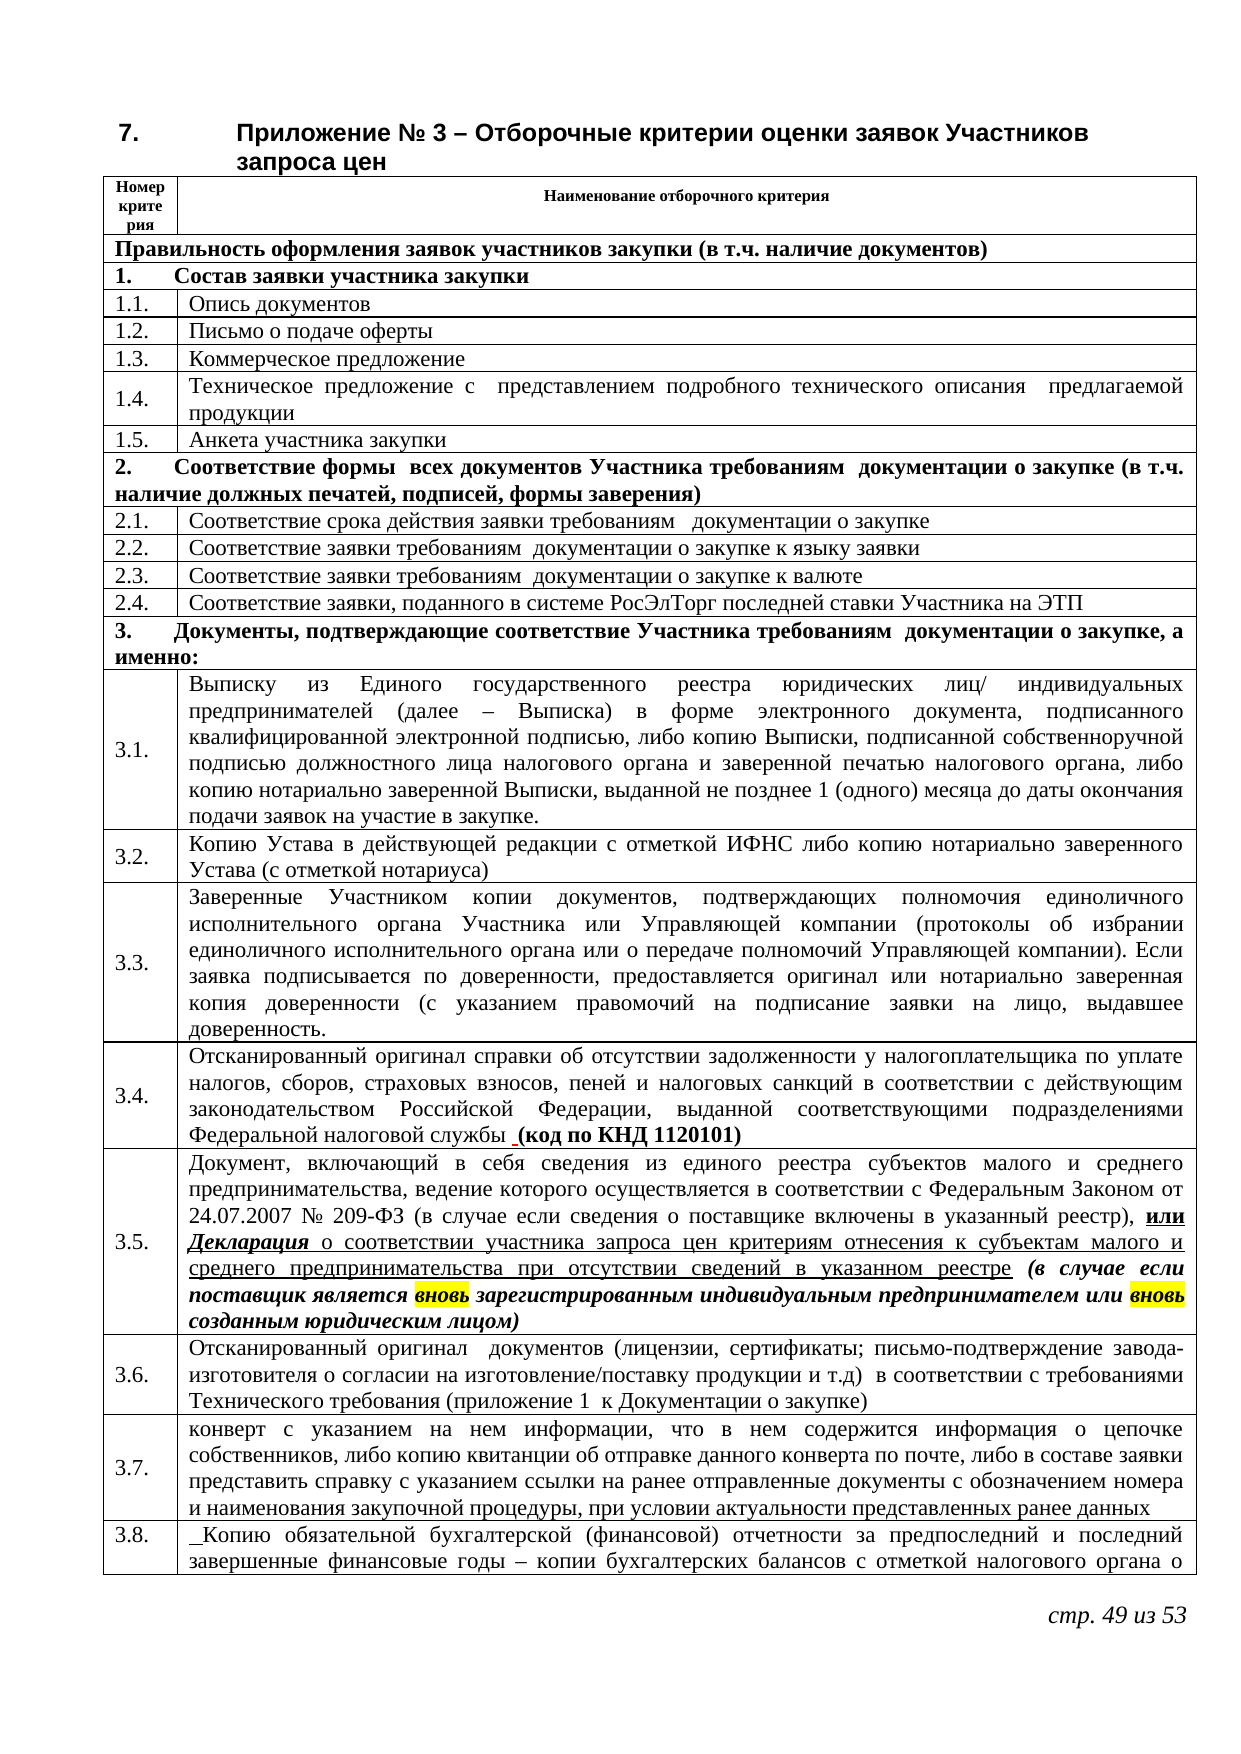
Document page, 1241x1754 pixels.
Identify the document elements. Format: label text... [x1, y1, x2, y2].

table_cell [104, 318, 177, 344]
table_cell Отсканированный оригинал справки об отсутствии задолженности у налогоплательщика по уплате налогов, сборов, страховых взносов, пеней и налоговых санкций в соответствии с действующим законодательством Российской Федерации, выданной соответствующими подразделениями Федеральной налоговой службы (код по КНД 1120101) [178, 1043, 1196, 1148]
table_cell [104, 562, 177, 588]
subtitle Приложение № 3 – Отборочные критерии оценки заявок Участников запроса цен [118, 118, 1181, 176]
table_cell [104, 1149, 177, 1333]
table_cell Соответствие заявки требованиям документации о закупке к валюте [178, 562, 1196, 588]
table_cell Правильность оформления заявок участников закупки (в т.ч. наличие документов) [104, 235, 1196, 262]
table_cell [104, 670, 177, 828]
table_cell Техническое предложение с представлением подробного технического описания предлагаемой продукции [178, 372, 1196, 425]
table_header Наименование отборочного критерия [178, 177, 1196, 234]
table_cell [104, 535, 177, 561]
table_cell Соответствие срока действия заявки требованиям документации о закупке [178, 507, 1196, 533]
table_cell Соответствие заявки требованиям документации о закупке к языку заявки [178, 535, 1196, 561]
table_cell Документ, включающий в себя сведения из единого реестра субъектов малого и среднего предпринимательства, ведение которого осуществляется в соответствии с Федеральным Законом от 24.07.2007 № 209-ФЗ (в случае если сведения о поставщике включены в указанный реестр), или Декларация о соответствии участника запроса цен критериям отнесения к субъектам малого и среднего предпринимательства при отсутствии сведений в указанном реестре (в случае если поставщик является вновь зарегистрированным индивидуальным предпринимателем или вновь созданным юридическим лицом) [178, 1149, 1196, 1333]
table_cell [104, 1415, 177, 1520]
table_cell Коммерческое предложение [178, 345, 1196, 371]
table_cell Документы, подтверждающие соответствие Участника требованиям документации о закупке, а именно: [104, 617, 1196, 669]
table_cell [104, 830, 177, 882]
table_cell [104, 1521, 177, 1574]
table_cell Состав заявки участника закупки [104, 263, 1196, 289]
table_cell Анкета участника закупки [178, 426, 1196, 452]
table_cell [104, 883, 177, 1041]
table_cell [104, 1043, 177, 1148]
table_cell [104, 589, 177, 616]
table_cell [104, 372, 177, 425]
table_cell Копию Устава в действующей редакции с отметкой ИФНС либо копию нотариально заверенного Устава (с отметкой нотариуса) [178, 830, 1196, 882]
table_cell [178, 1521, 1196, 1574]
table_cell Соответствие формы всех документов Участника требованиям документации о закупке (в т.ч. наличие должных печатей, подписей, формы заверения) [104, 453, 1196, 506]
table_cell [104, 1335, 177, 1413]
table_cell конверт с указанием на нем информации, что в нем содержится информация о цепочке собственников, либо копию квитанции об отправке данного конверта по почте, либо в составе заявки представить справку с указанием ссылки на ранее отправленные документы с обозначением номера и наименования закупочной процедуры, при условии актуальности представленных ранее данных [178, 1415, 1196, 1520]
table_cell Соответствие заявки, поданного в системе РосЭлТорг последней ставки Участника на ЭТП [178, 589, 1196, 616]
table_cell [104, 426, 177, 452]
table_header Номер критерия [104, 177, 177, 234]
table_cell Опись документов [178, 290, 1196, 316]
table_cell Отсканированный оригинал документов (лицензии, сертификаты; письмо-подтверждение завода-изготовителя о согласии на изготовление/поставку продукции и т.д) в соответствии с требованиями Технического требования (приложение 1 к Документации о закупке) [178, 1335, 1196, 1413]
table_cell [104, 290, 177, 316]
table_cell [104, 507, 177, 533]
table_cell Выписку из Единого государственного реестра юридических лиц/ индивидуальных предпринимателей (далее – Выписка) в форме электронного документа, подписанного квалифицированной электронной подписью, либо копию Выписки, подписанной собственноручной подписью должностного лица налогового органа и заверенной печатью налогового органа, либо копию нотариально заверенной Выписки, выданной не позднее 1 (одного) месяца до даты окончания подачи заявок на участие в закупке. [178, 670, 1196, 828]
table_cell [104, 345, 177, 371]
table_cell Заверенные Участником копии документов, подтверждающих полномочия единоличного исполнительного органа Участника или Управляющей компании (протоколы об избрании единоличного исполнительного органа или о передаче полномочий Управляющей компании). Если заявка подписывается по доверенности, предоставляется оригинал или нотариально заверенная копия доверенности (с указанием правомочий на подписание заявки на лицо, выдавшее доверенность. [178, 883, 1196, 1041]
table_cell Письмо о подаче оферты [178, 318, 1196, 344]
